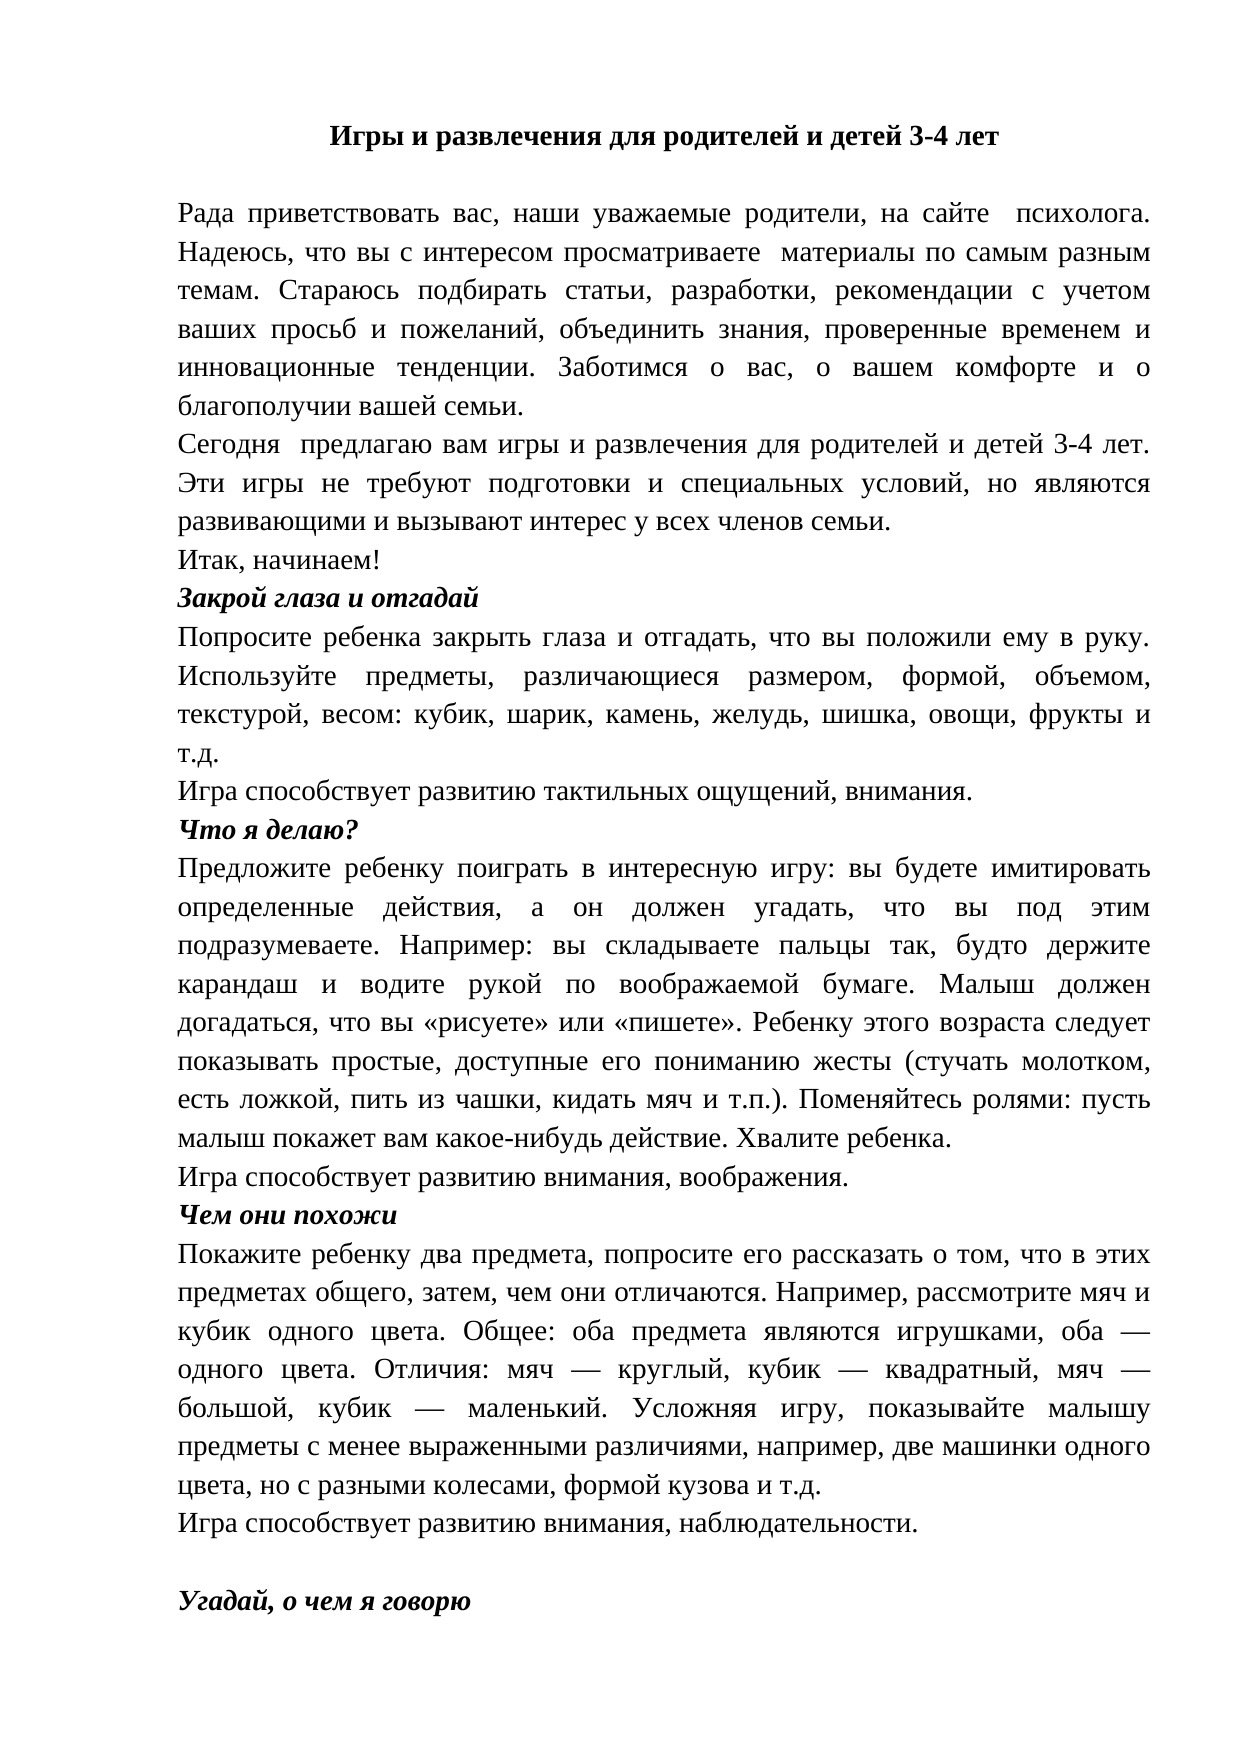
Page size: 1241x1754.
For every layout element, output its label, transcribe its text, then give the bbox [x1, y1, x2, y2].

text Игры и развлечения для родителей и детей 3-4 лет [177, 118, 1152, 152]
text Угадай, о чем я говорю [177, 1583, 1152, 1616]
text Закрой глаза и отгадай [177, 581, 1152, 614]
text Рада приветствовать вас, наши уважаемые родители, на сайте психолога. Надеюсь, что вы с интересом просматриваете материалы по самым разным темам. Стараюсь подбирать статьи, разработки, рекомендации с учетом ваших просьб и пожеланий, объединить знания, проверенные временем и инновационные тенденции. Заботимся о вас, о вашем комфорте и о благополучии вашей семьи. [177, 195, 1152, 421]
text Игра способствует развитию внимания, наблюдательности. [177, 1506, 1152, 1539]
text Покажите ребенку два предмета, попросите его рассказать о том, что в этих предметах общего, затем, чем они отличаются. Например, рассмотрите мяч и кубик одного цвета. Общее: оба предмета являются игрушками, оба — одного цвета. Отличия: мяч — круглый, кубик — квадратный, мяч — большой, кубик — маленький. Усложняя игру, показывайте малышу предметы с менее выраженными различиями, например, две машинки одного цвета, но с разными колесами, формой кузова и т.д. [177, 1236, 1152, 1501]
text Игра способствует развитию тактильных ощущений, внимания. [177, 773, 1152, 807]
text Чем они похожи [177, 1197, 1152, 1231]
text Игра способствует развитию внимания, воображения. [177, 1159, 1152, 1192]
text Что я делаю? [177, 812, 1152, 845]
text Предложите ребенку поиграть в интересную игру: вы будете имитировать определенные действия, а он должен угадать, что вы под этим подразумеваете. Например: вы складываете пальцы так, будто держите карандаш и водите рукой по воображаемой бумаге. Малыш должен догадаться, что вы «рисуете» или «пишете». Ребенку этого возраста следует показывать простые, доступные его пониманию жесты (стучать молотком, есть ложкой, пить из чашки, кидать мяч и т.п.). Поменяйтесь ролями: пусть малыш покажет вам какое-нибудь действие. Хвалите ребенка. [177, 850, 1152, 1154]
text Итак, начинаем! [177, 542, 1152, 576]
text Сегодня предлагаю вам игры и развлечения для родителей и детей 3-4 лет. Эти игры не требуют подготовки и специальных условий, но являются развивающими и вызывают интерес у всех членов семьи. [177, 426, 1152, 537]
text Попросите ребенка закрыть глаза и отгадать, что вы положили ему в руку. Используйте предметы, различающиеся размером, формой, объемом, текстурой, весом: кубик, шарик, камень, желудь, шишка, овощи, фрукты и т.д. [177, 619, 1152, 768]
